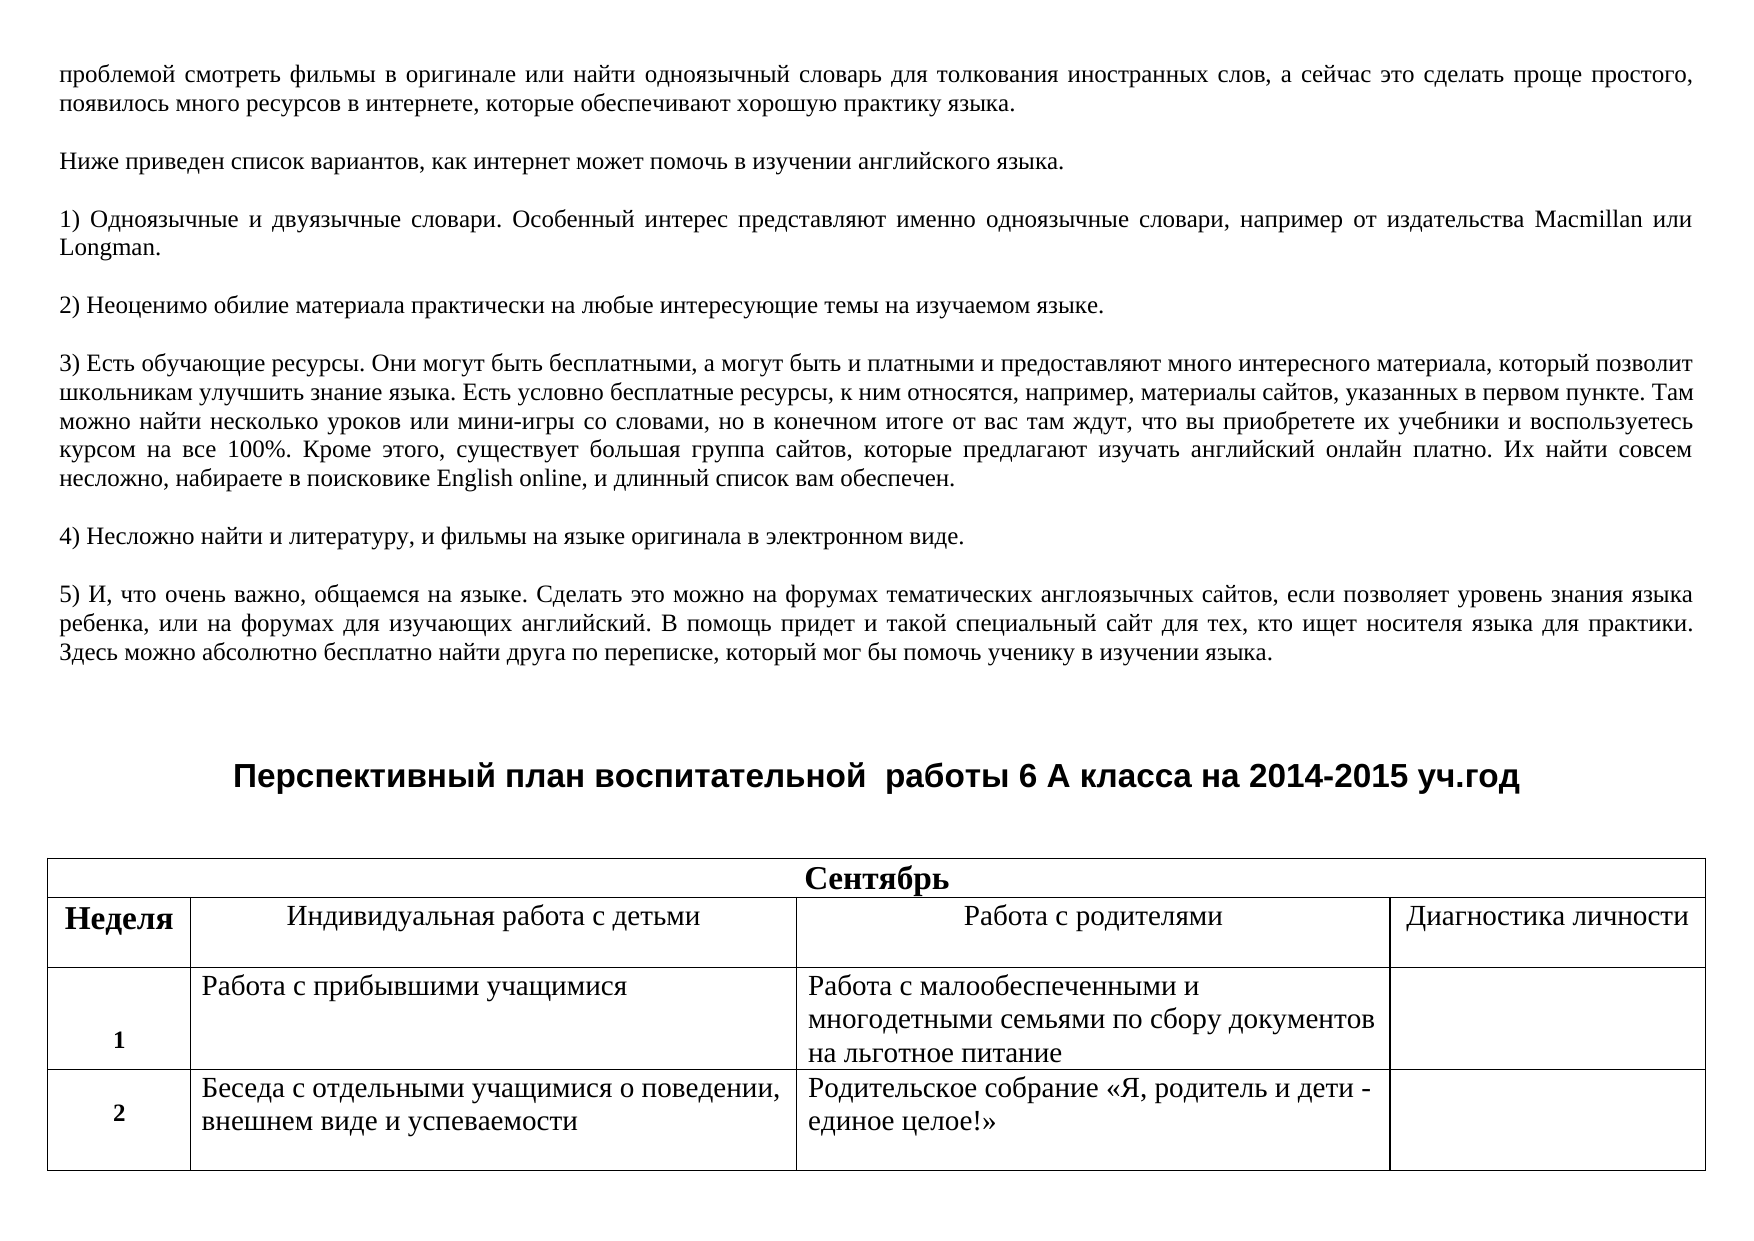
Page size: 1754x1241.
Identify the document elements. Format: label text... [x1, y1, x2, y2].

table_cell Диагностика личности [1391, 898, 1705, 967]
table_cell 2 [48, 1070, 190, 1170]
table_cell Индивидуальная работа с детьми [191, 898, 796, 967]
table_cell Родительское собрание «Я, родитель и дети - единое целое!» [797, 1070, 1389, 1170]
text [59, 59, 1695, 117]
text Ниже приведен список вариантов, как интернет может помочь в изучении английского языка. [59, 146, 1695, 174]
table_cell Беседа с отдельными учащимися о поведении, внешнем виде и успеваемости [191, 1070, 796, 1170]
table_cell 1 [48, 968, 190, 1069]
text 2) Неоценимо обилие материала практически на любые интересующие темы на изучаемом языке. [59, 290, 1695, 319]
text 1) Одноязычные и двуязычные словари. Особенный интерес представляют именно одноязычные словари, например от издательства Macmillan или Longman. [59, 204, 1695, 261]
table_cell Работа с родителями [797, 898, 1389, 967]
table_header Сентябрь [48, 859, 1705, 897]
table_cell [1391, 1070, 1705, 1170]
table_cell Работа с малообеспеченными и многодетными семьями по сбору документов на льготное питание [797, 968, 1389, 1069]
text 5) И, что очень важно, общаемся на языке. Сделать это можно на форумах тематических англоязычных сайтов, если позволяет уровень знания языка ребенка, или на форумах для изучающих английский. В помощь придет и такой специальный сайт для тех, кто ищет носителя языка для практики. Здесь можно абсолютно бесплатно найти друга по переписке, который мог бы помочь ученику в изучении языка. [59, 579, 1695, 665]
table_cell [1391, 968, 1705, 1069]
text 4) Несложно найти и литературу, и фильмы на языке оригинала в электронном виде. [59, 521, 1695, 550]
table_cell Работа с прибывшими учащимися [191, 968, 796, 1069]
table_cell Неделя [48, 898, 190, 967]
text 3) Есть обучающие ресурсы. Они могут быть бесплатными, а могут быть и платными и предоставляют много интересного материала, который позволит школьникам улучшить знание языка. Есть условно бесплатные ресурсы, к ним относятся, например, материалы сайтов, указанных в первом пункте. Там можно найти несколько уроков или мини-игры со словами, но в конечном итоге от вас там ждут, что вы приобретете их учебники и воспользуетесь курсом на все 100%. Кроме этого, существует большая группа сайтов, которые предлагают изучать английский онлайн платно. Их найти совсем несложно, набираете в поисковике English online, и длинный список вам обеспечен. [59, 348, 1695, 492]
text Перспективный план воспитательной работы 6 А класса на 2014-2015 уч.год [59, 694, 1695, 794]
